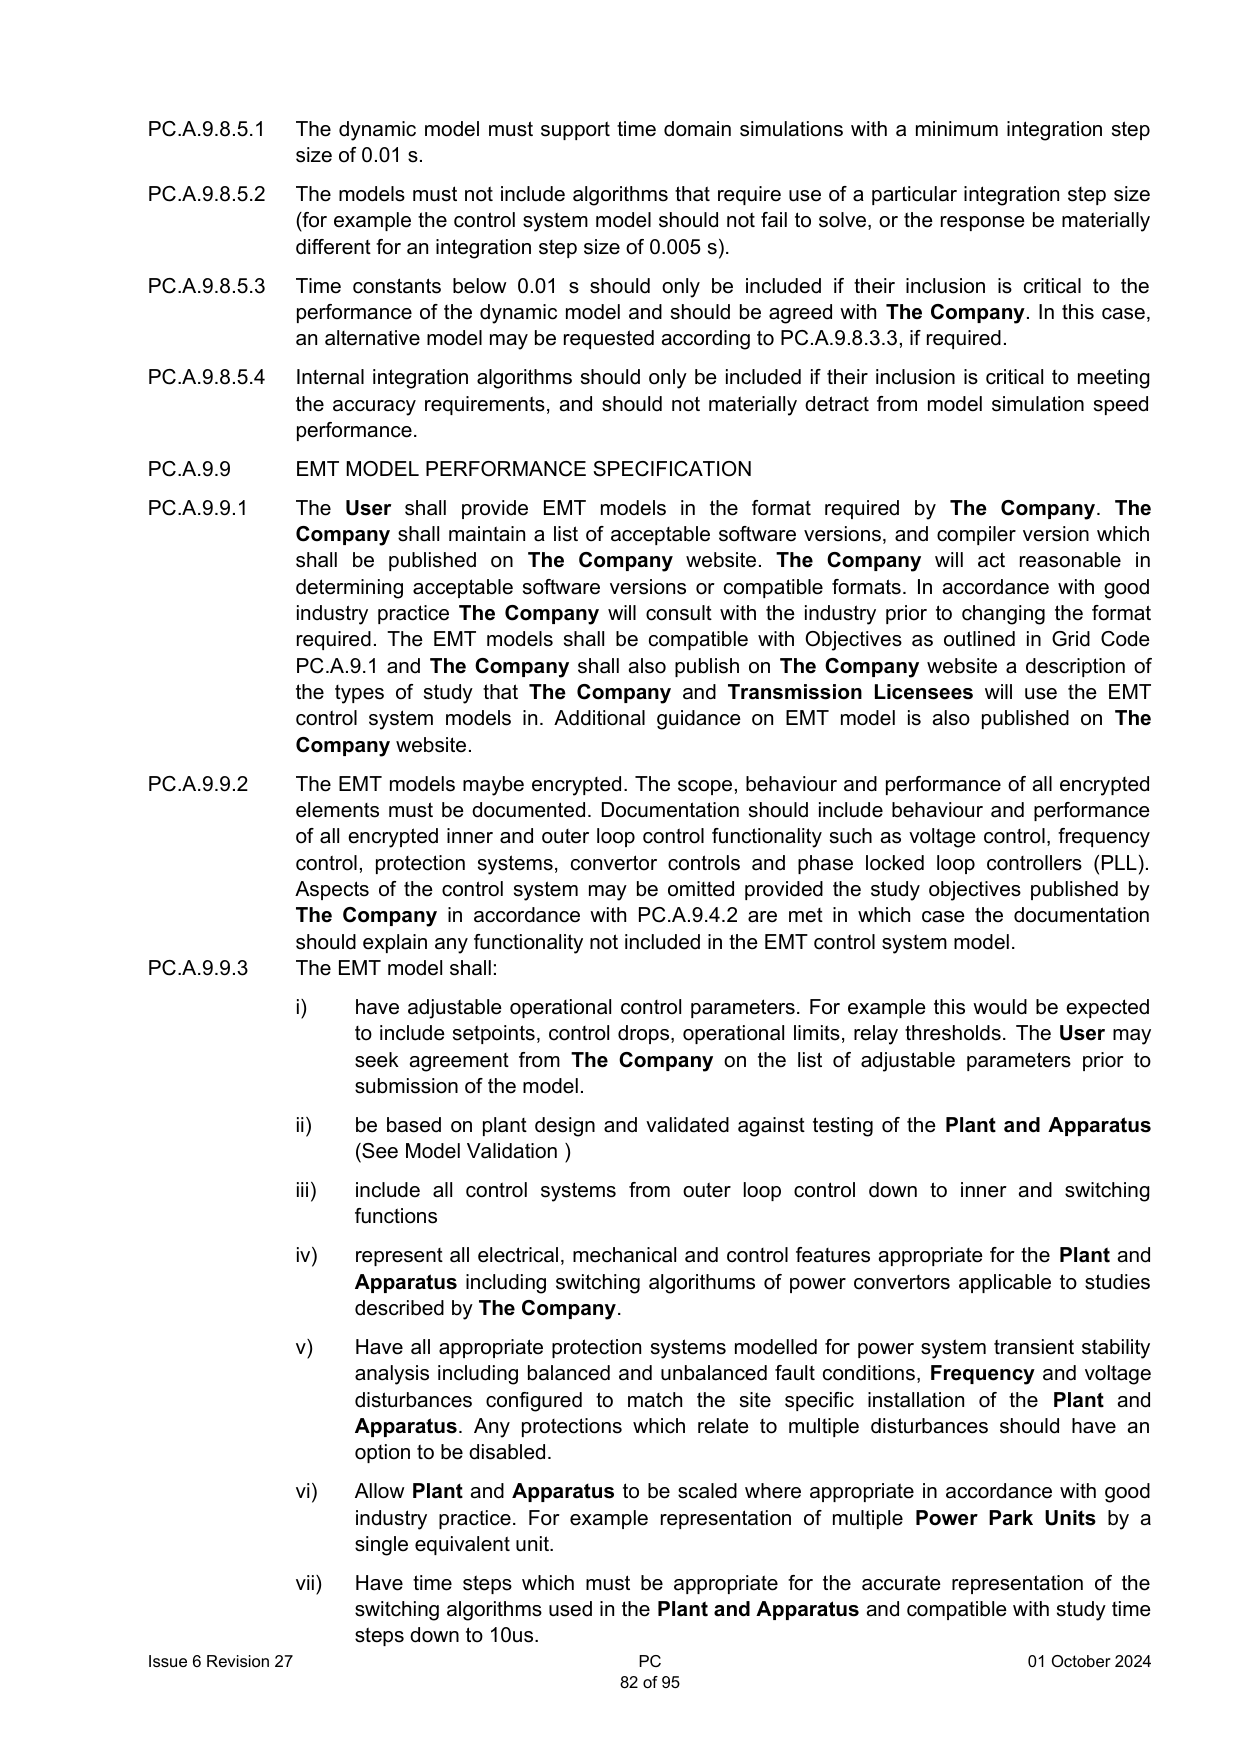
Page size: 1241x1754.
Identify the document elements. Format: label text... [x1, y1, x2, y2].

text PC.A.9.8.5.2 The models must not include algorithms that require use of a particular integration step size (for example the control system model should not fail to solve, or the response be materially different for an integration step size of 0.005 s). [148, 182, 1152, 258]
text vii) Have time steps which must be appropriate for the accurate representation of the switching algorithms used in the Plant and Apparatus and compatible with study time steps down to 10us. [295, 1571, 1152, 1647]
text PC.A.9.8.5.1 The dynamic model must support time domain simulations with a minimum integration step size of 0.01 s. [148, 117, 1152, 167]
text i) have adjustable operational control parameters. For example this would be expected to include setpoints, control drops, operational limits, relay thresholds. The User may seek agreement from The Company on the list of adjustable parameters prior to submission of the model. [295, 995, 1152, 1098]
text PC.A.9.9.3 The EMT model shall: [148, 956, 1152, 980]
text PC.A.9.9.1 The User shall provide EMT models in the format required by The Company. The Company shall maintain a list of acceptable software versions, and compiler version which shall be published on The Company website. The Company will act reasonable in determining acceptable software versions or compatible formats. In accordance with good industry practice The Company will consult with the industry prior to changing the format required. The EMT models shall be compatible with Objectives as outlined in Grid Code PC.A.9.1 and The Company shall also publish on The Company website a description of the types of study that The Company and Transmission Licensees will use the EMT control system models in. Additional guidance on EMT model is also published on The Company website. [148, 495, 1152, 757]
text ii) be based on plant design and validated against testing of the Plant and Apparatus (See Model Validation ) [295, 1113, 1152, 1163]
text PC.A.9.8.5.3 Time constants below 0.01 s should only be included if their inclusion is critical to the performance of the dynamic model and should be agreed with The Company. In this case, an alternative model may be requested according to PC.A.9.8.3.3, if required. [148, 273, 1152, 350]
text v) Have all appropriate protection systems modelled for power system transient stability analysis including balanced and unbalanced fault conditions, Frequency and voltage disturbances configured to match the site specific installation of the Plant and Apparatus. Any protections which relate to multiple disturbances should have an option to be disabled. [295, 1335, 1152, 1464]
text PC.A.9.9.2 The EMT models maybe encrypted. The scope, behaviour and performance of all encrypted elements must be documented. Documentation should include behaviour and performance of all encrypted inner and outer loop control functionality such as voltage control, frequency control, protection systems, convertor controls and phase locked loop controllers (PLL). Aspects of the control system may be omitted provided the study objectives published by The Company in accordance with PC.A.9.4.2 are met in which case the documentation should explain any functionality not included in the EMT control system model. [148, 771, 1152, 953]
text PC.A.9.9 EMT Model Performance Specification [148, 457, 1152, 481]
text iv) represent all electrical, mechanical and control features appropriate for the Plant and Apparatus including switching algorithums of power convertors applicable to studies described by The Company. [295, 1243, 1152, 1320]
text vi) Allow Plant and Apparatus to be scaled where appropriate in accordance with good industry practice. For example representation of multiple Power Park Units by a single equivalent unit. [295, 1479, 1152, 1556]
text iii) include all control systems from outer loop control down to inner and switching functions [295, 1178, 1152, 1228]
text PC.A.9.8.5.4 Internal integration algorithms should only be included if their inclusion is critical to meeting the accuracy requirements, and should not materially detract from model simulation speed performance. [148, 365, 1152, 442]
